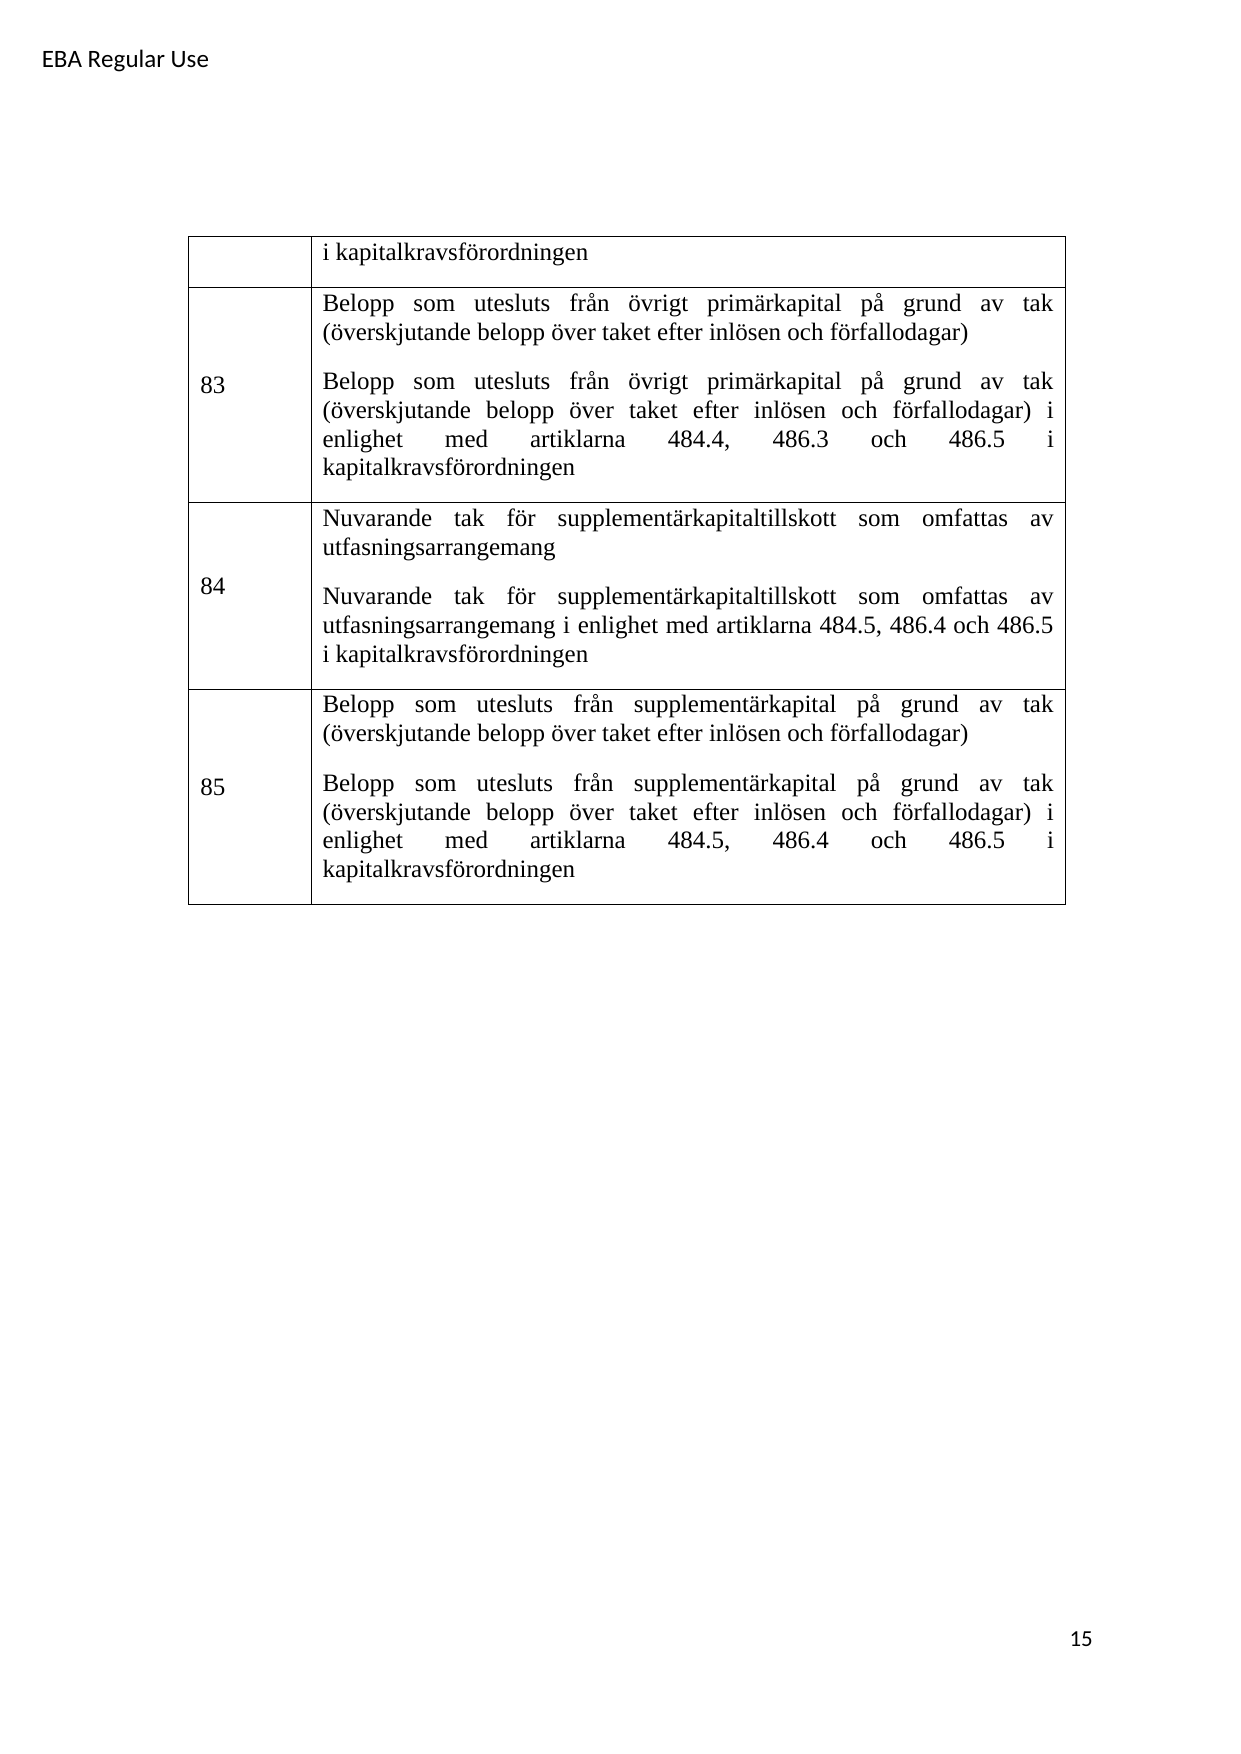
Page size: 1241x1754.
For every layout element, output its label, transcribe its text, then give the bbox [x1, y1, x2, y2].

table_cell 82 [189, 237, 311, 287]
table_cell Nuvarande tak för supplementärkapitaltillskott som omfattas av utfasningsarrangemang Nuvarande tak för supplementärkapitaltillskott som omfattas av utfasningsarrangemang i enlighet med artiklarna 484.5, 486.4 och 486.5 i kapitalkravsförordningen [312, 503, 1065, 688]
table_cell 84 [189, 503, 311, 688]
table_cell 85 [189, 690, 311, 904]
table_cell Belopp som utesluts från övrigt primärkapital på grund av tak (överskjutande belopp över taket efter inlösen och förfallodagar) Belopp som utesluts från övrigt primärkapital på grund av tak (överskjutande belopp över taket efter inlösen och förfallodagar) i enlighet med artiklarna 484.4, 486.3 och 486.5 i kapitalkravsförordningen [312, 288, 1065, 502]
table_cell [312, 237, 1065, 287]
table_cell Belopp som utesluts från supplementärkapital på grund av tak (överskjutande belopp över taket efter inlösen och förfallodagar) Belopp som utesluts från supplementärkapital på grund av tak (överskjutande belopp över taket efter inlösen och förfallodagar) i enlighet med artiklarna 484.5, 486.4 och 486.5 i kapitalkravsförordningen [312, 690, 1065, 904]
table_cell 83 [189, 288, 311, 502]
